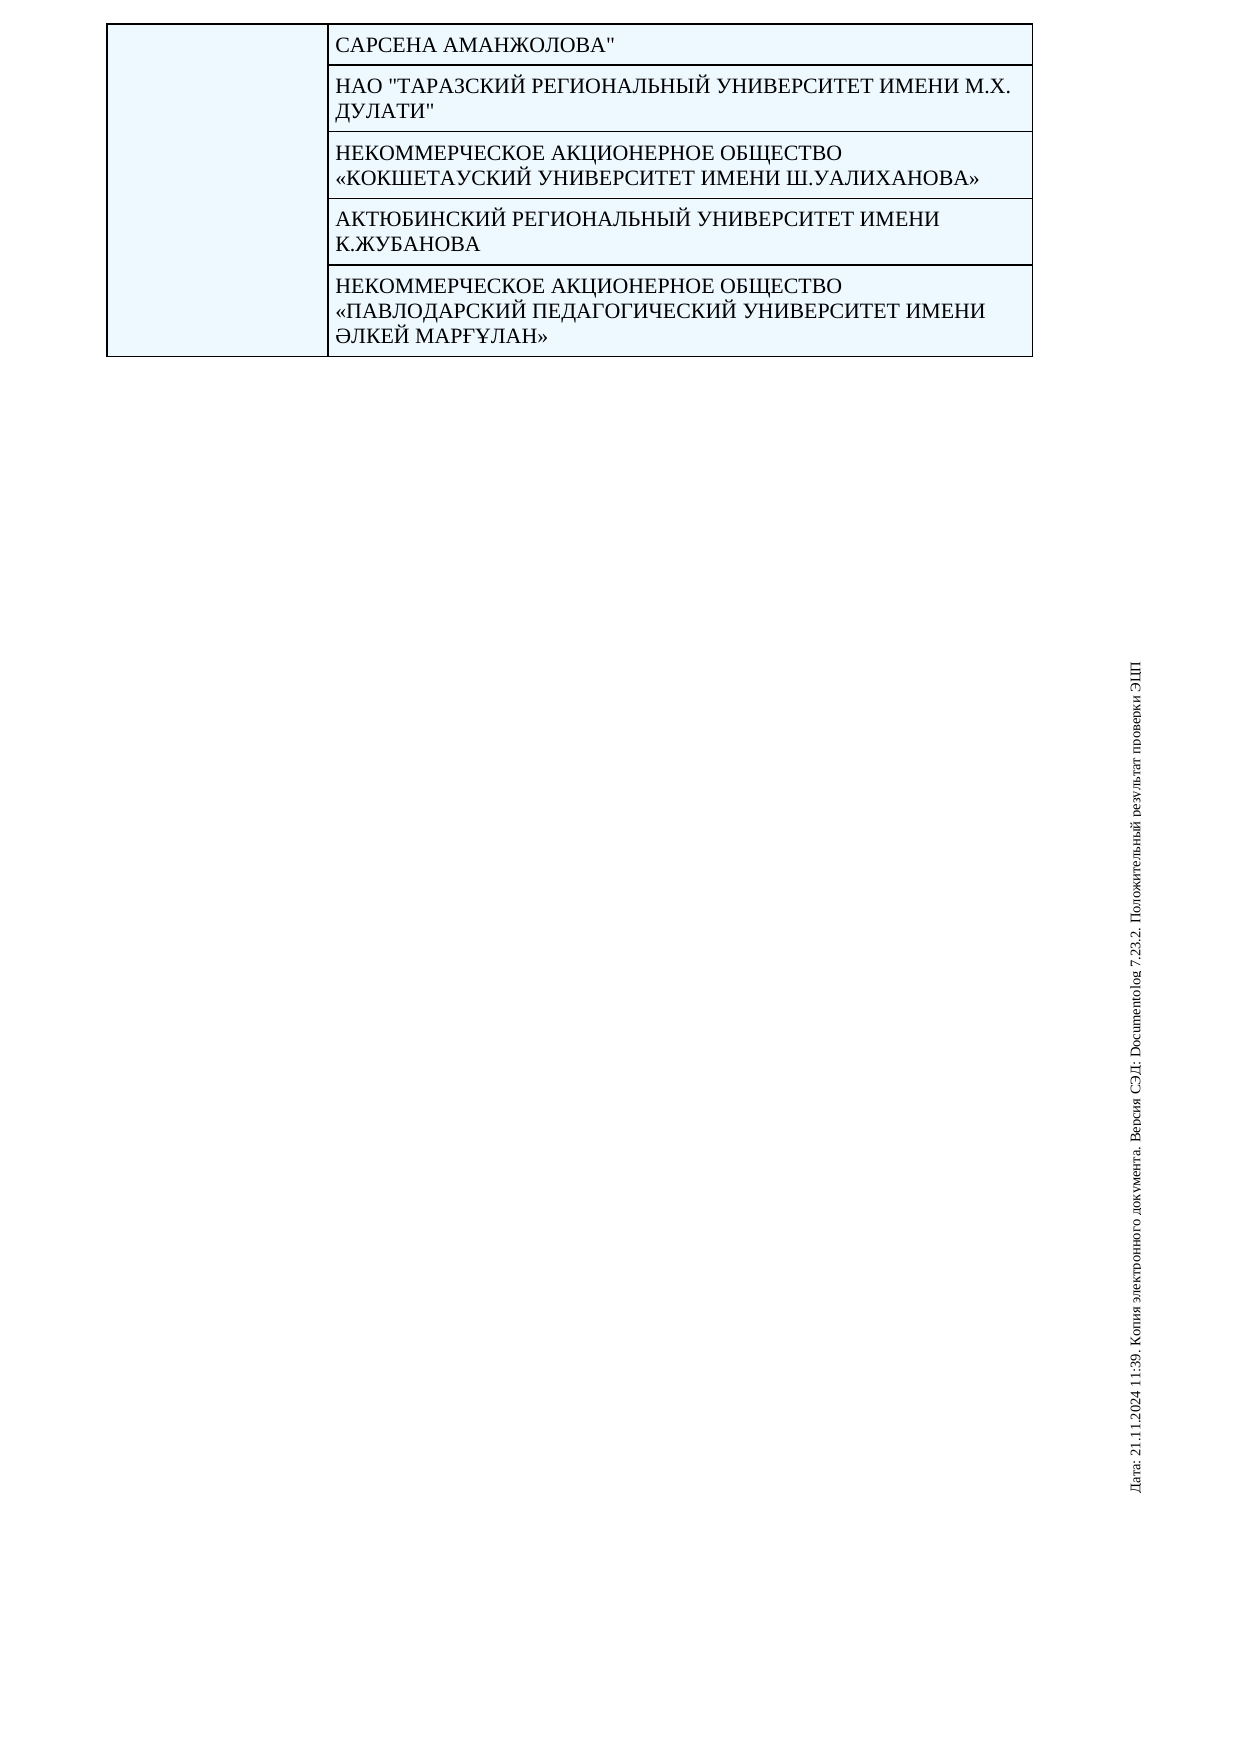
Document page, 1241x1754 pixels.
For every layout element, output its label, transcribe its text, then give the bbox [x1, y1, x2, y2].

table_cell НАО "ВОСТОЧНО-КАЗАХСТАНСКИЙ УНИВЕРСИТЕТ ИМЕНИ САРСЕНА АМАНЖОЛОВА" [329, 25, 1032, 64]
table_cell НЕКОММЕРЧЕСКОЕ АКЦИОНЕРНОЕ ОБЩЕСТВО «КОКШЕТАУСКИЙ УНИВЕРСИТЕТ ИМЕНИ Ш.УАЛИХАНОВА» [329, 132, 1032, 197]
table_cell [108, 25, 327, 356]
table_cell НЕКОММЕРЧЕСКОЕ АКЦИОНЕРНОЕ ОБЩЕСТВО «ПАВЛОДАРСКИЙ ПЕДАГОГИЧЕСКИЙ УНИВЕРСИТЕТ ИМЕНИ ӘЛКЕЙ МАРҒҰЛАН» [329, 266, 1032, 356]
table_cell АКТЮБИНСКИЙ РЕГИОНАЛЬНЫЙ УНИВЕРСИТЕТ ИМЕНИ К.ЖУБАНОВА [329, 199, 1032, 264]
table_cell НАО "ТАРАЗСКИЙ РЕГИОНАЛЬНЫЙ УНИВЕРСИТЕТ ИМЕНИ М.Х. ДУЛАТИ" [329, 66, 1032, 131]
